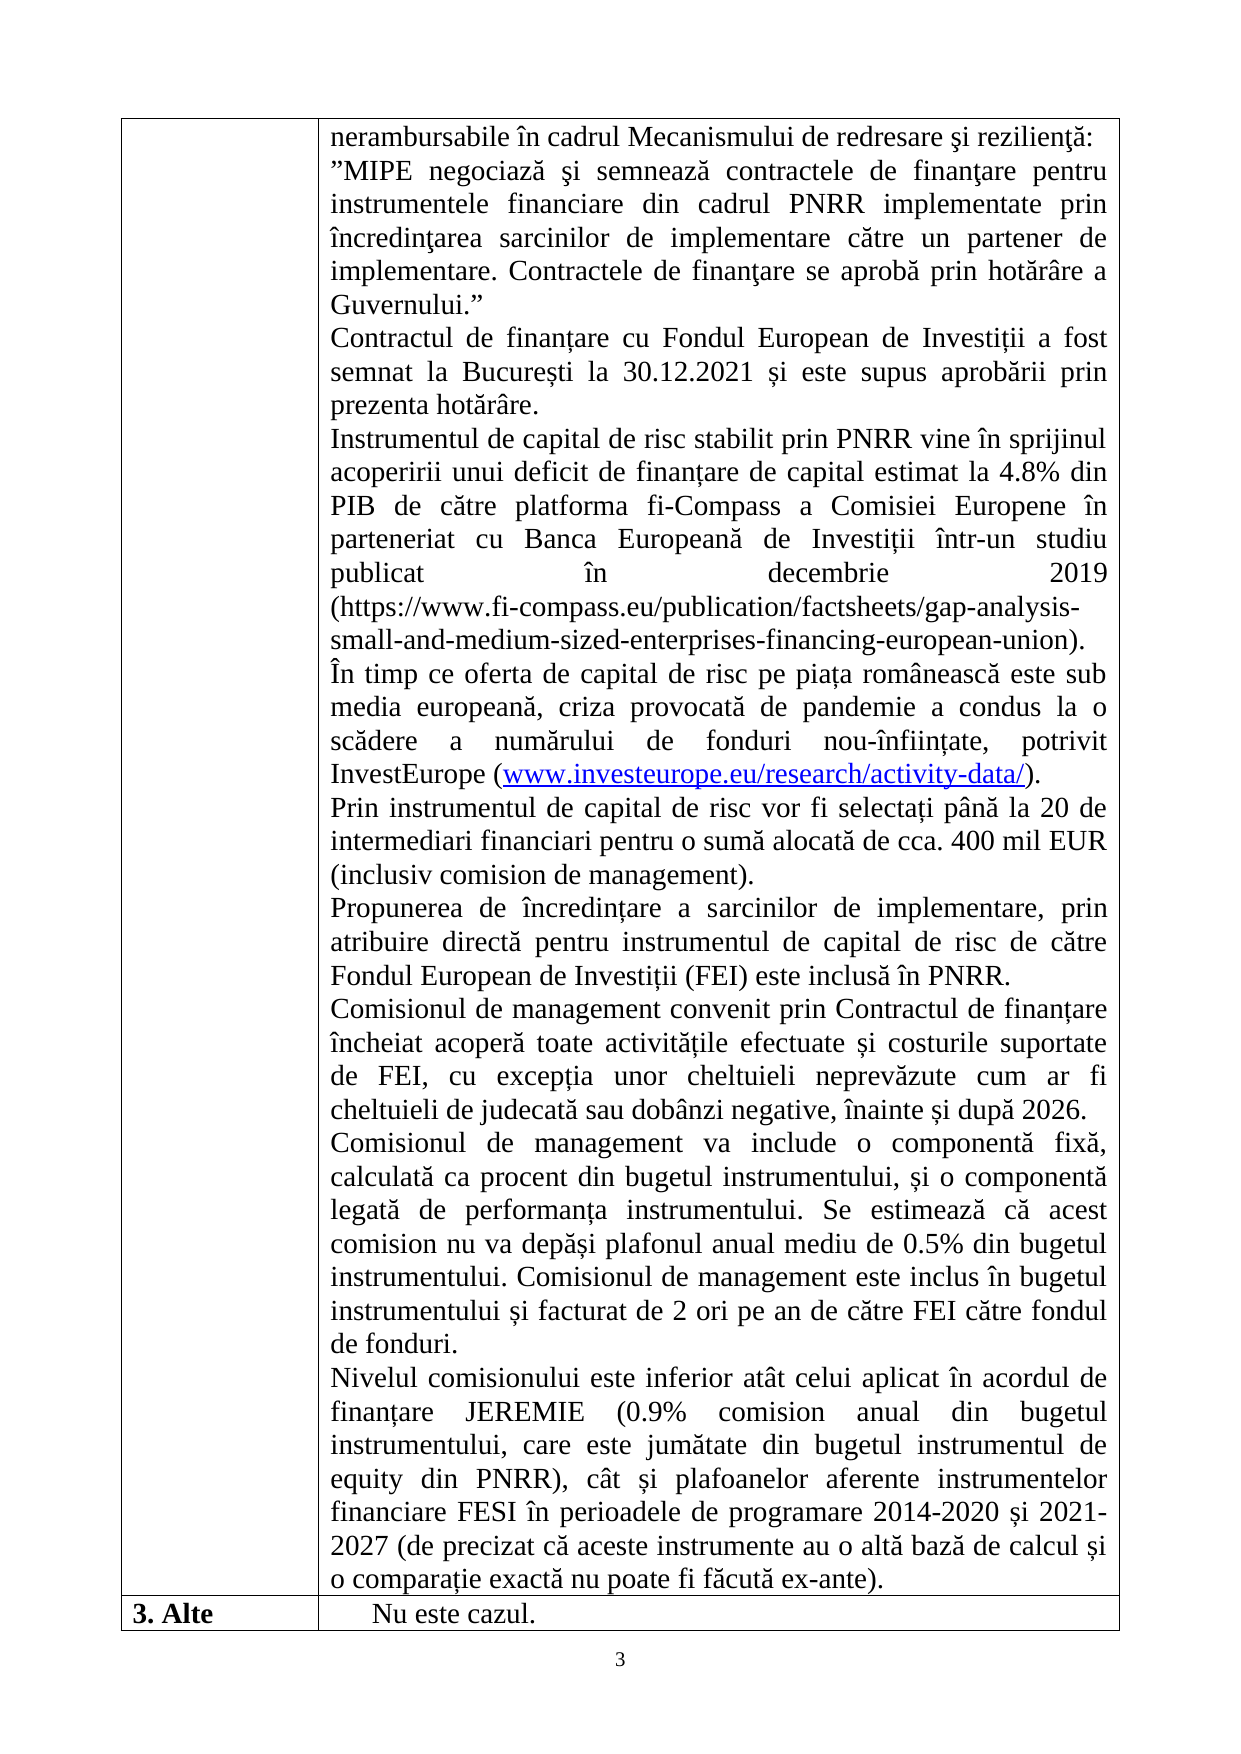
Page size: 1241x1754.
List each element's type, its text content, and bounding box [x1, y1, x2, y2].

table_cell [122, 119, 318, 1595]
table_cell 3. Alte informaţii [122, 1596, 318, 1629]
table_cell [319, 119, 1119, 1595]
table_cell Nu este cazul. [319, 1596, 1119, 1629]
